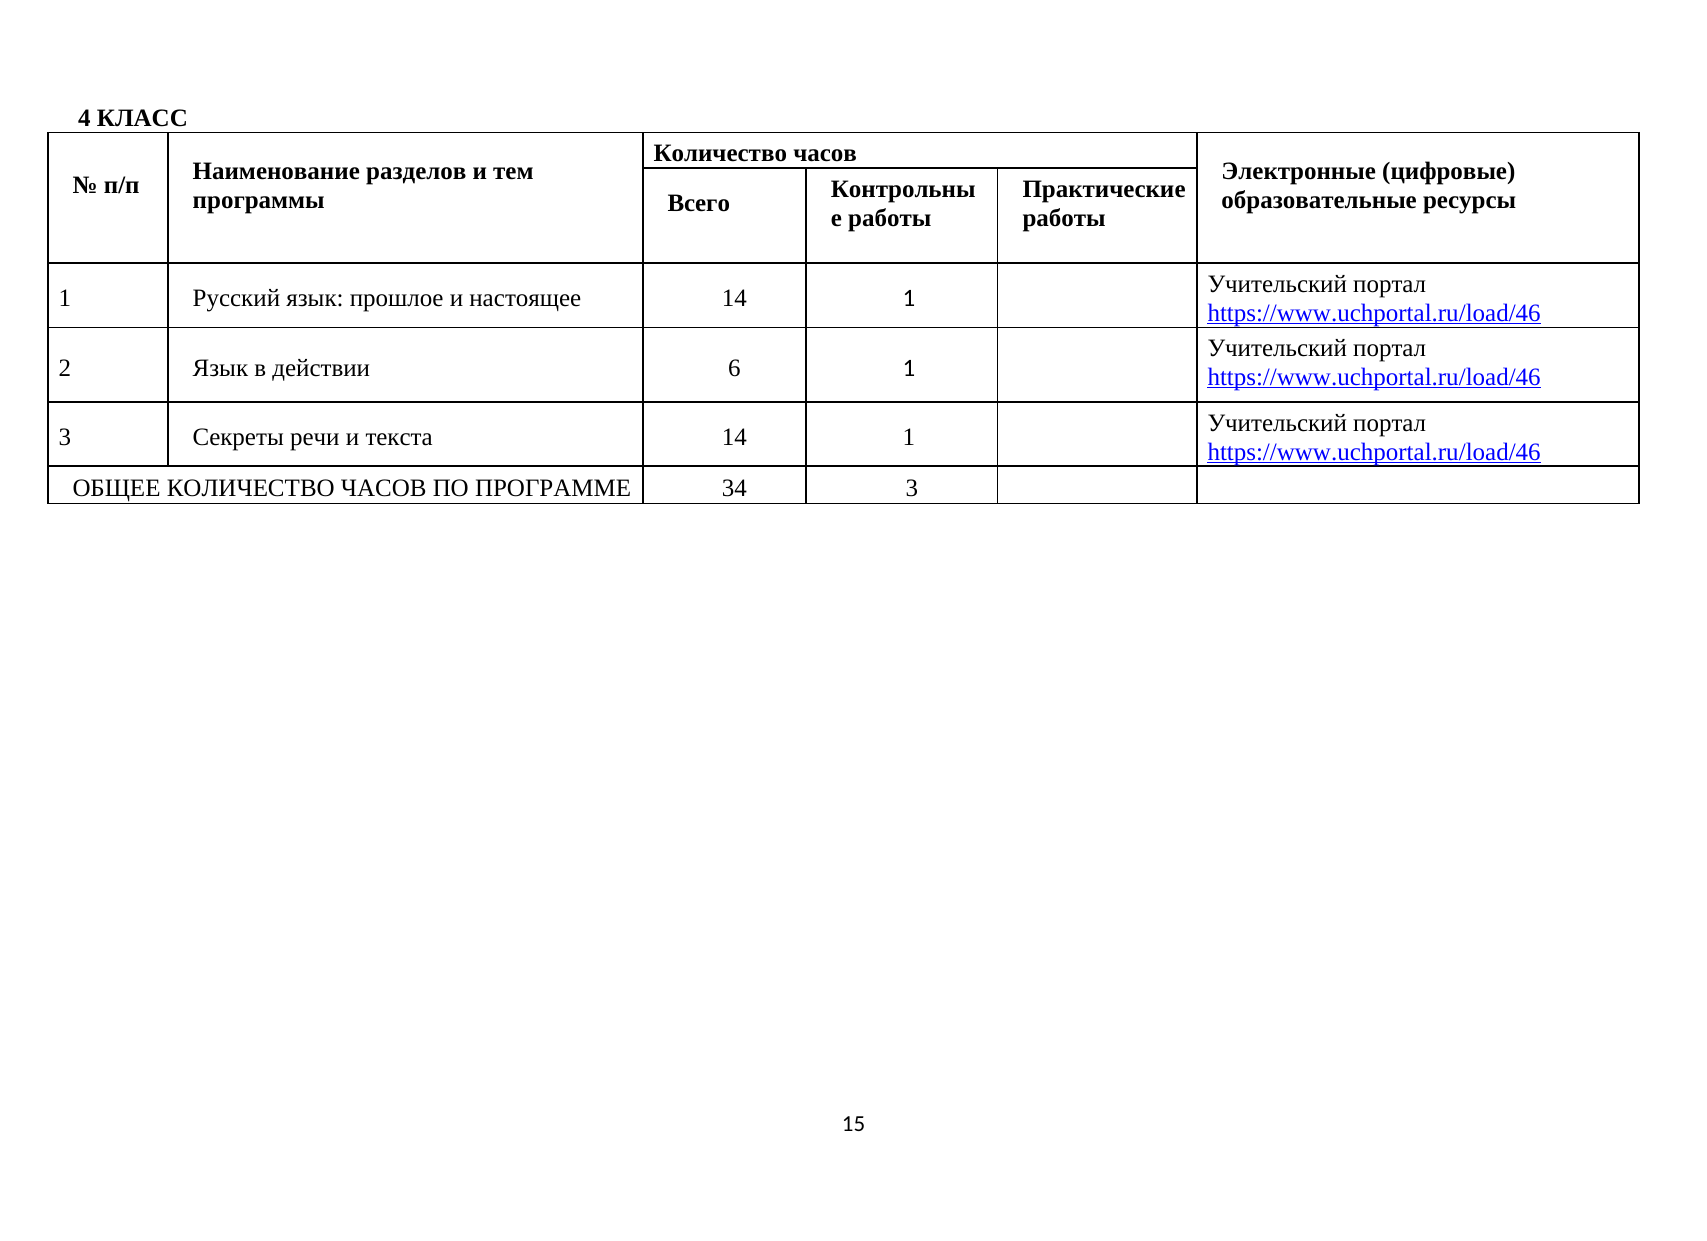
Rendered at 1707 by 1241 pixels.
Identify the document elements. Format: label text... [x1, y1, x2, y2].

table_cell 6 [644, 328, 805, 401]
table_header Количество часов [644, 133, 1196, 167]
table_cell Учительский портал https://www.uchportal.ru/load/46 [1198, 328, 1638, 401]
table_cell [1198, 467, 1638, 503]
table_cell Русский язык: прошлое и настоящее [169, 264, 642, 326]
table_header Наименование разделов и тем программы [169, 133, 642, 262]
text 4 КЛАСС [72, 103, 1647, 132]
table_cell Практические работы [998, 169, 1196, 262]
table_header Электронные (цифровые) образовательные ресурсы [1198, 133, 1638, 262]
table_cell Учительский портал https://www.uchportal.ru/load/46 [1198, 403, 1638, 465]
table_cell [998, 403, 1196, 465]
table_header № п/п [49, 133, 167, 262]
table_cell 1 [49, 264, 167, 326]
table_cell Всего [644, 169, 805, 262]
table_cell 1 [807, 264, 997, 326]
table_cell [998, 467, 1196, 503]
table_cell [998, 328, 1196, 401]
table_cell 14 [644, 403, 805, 465]
table_cell 1 [807, 403, 997, 465]
table_cell 14 [644, 264, 805, 326]
table_cell Язык в действии [169, 328, 642, 401]
table_cell ОБЩЕЕ КОЛИЧЕСТВО ЧАСОВ ПО ПРОГРАММЕ [49, 467, 642, 503]
table_cell Контрольные работы [807, 169, 997, 262]
table_cell 3 [807, 467, 997, 503]
table_cell 1 [807, 328, 997, 401]
table_cell [998, 264, 1196, 326]
table_cell Учительский портал https://www.uchportal.ru/load/46 [1198, 264, 1638, 326]
table_cell 3 [49, 403, 167, 465]
table_cell 2 [49, 328, 167, 401]
table_cell Секреты речи и текста [169, 403, 642, 465]
table_cell 34 [644, 467, 805, 503]
